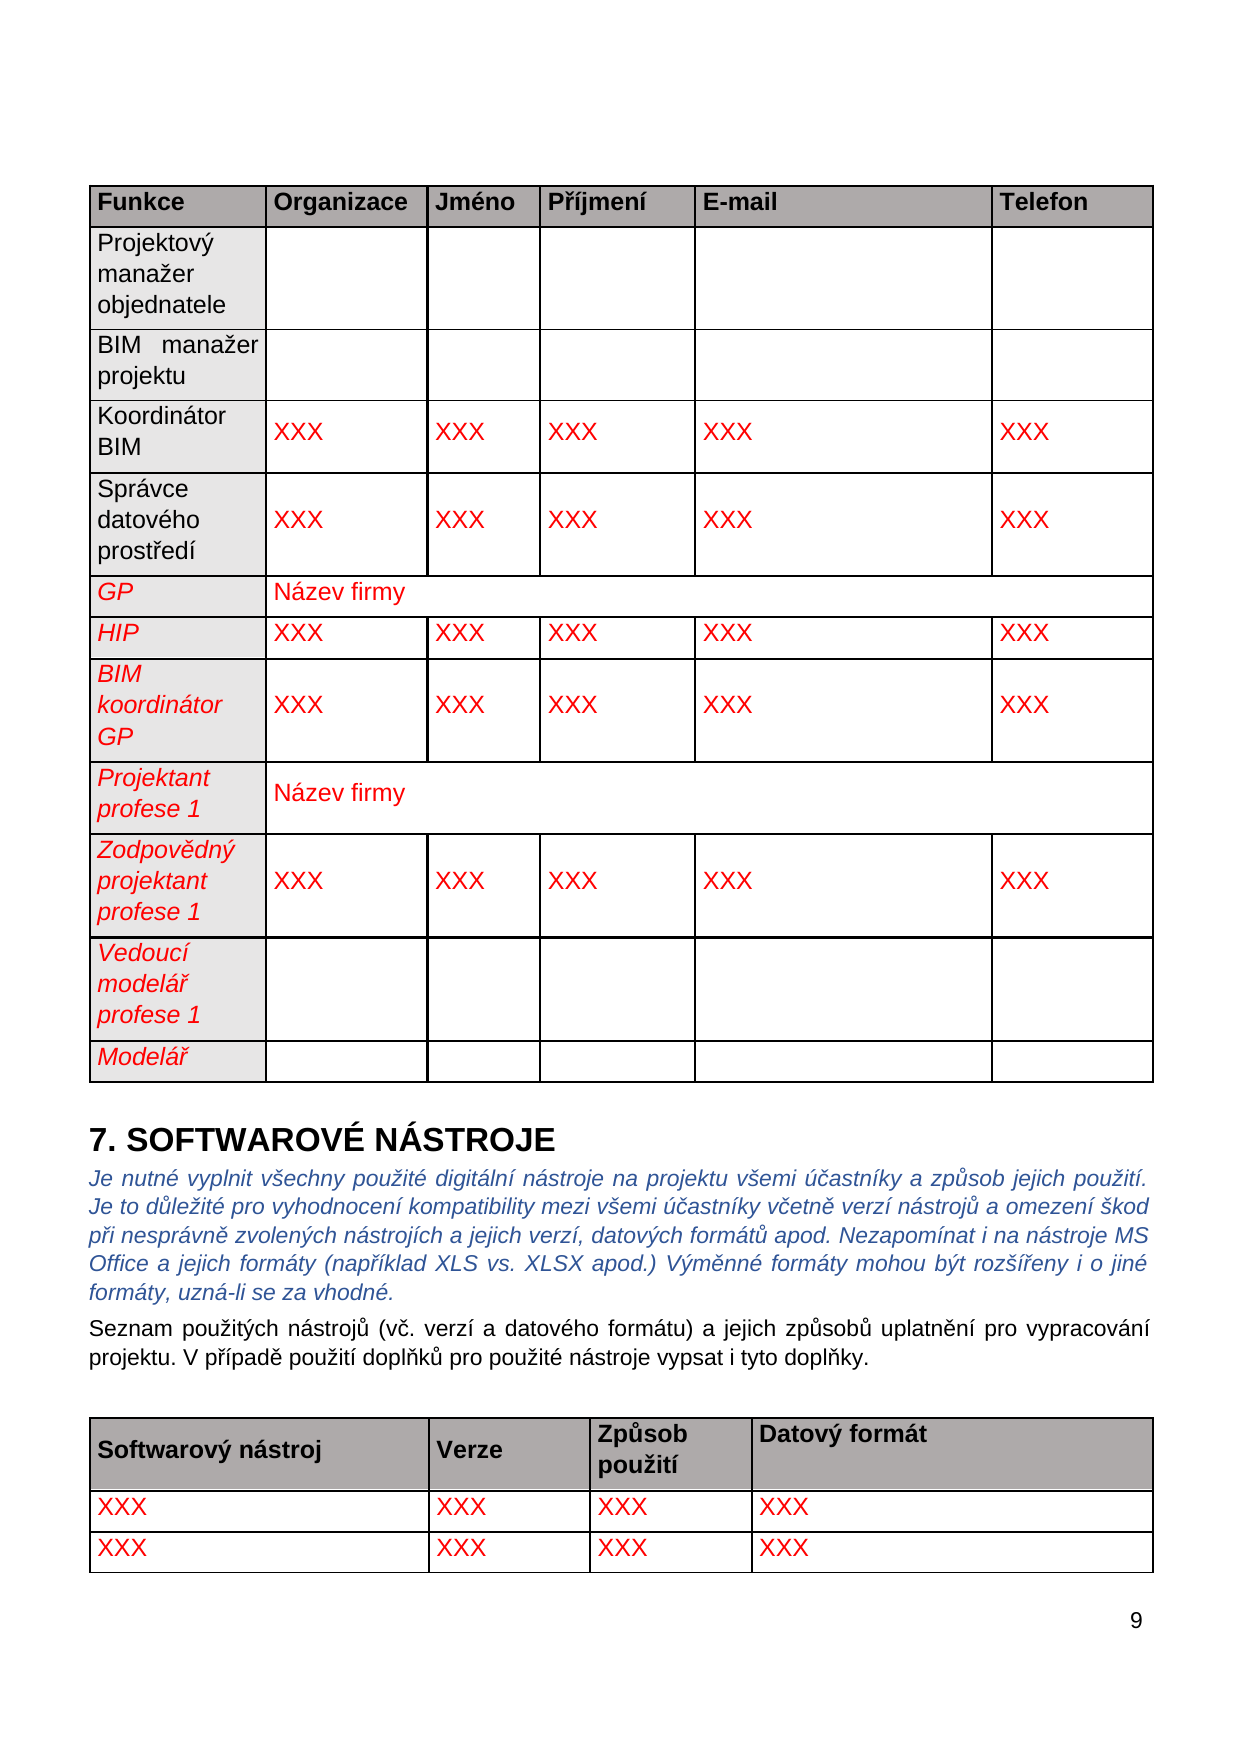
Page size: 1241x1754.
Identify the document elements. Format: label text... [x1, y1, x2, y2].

table_cell XXX [429, 474, 539, 575]
text Je nutné vyplnit všechny použité digitální nástroje na projektu všemi účastníky a způsob jejich použití. Je to důležité pro vyhodnocení kompatibility mezi všemi účastníky včetně verzí nástrojů a omezení škod při nesprávně zvolených nástrojích a jejich verzí, datových formátů apod. Nezapomínat i na nástroje MS Office a jejich formáty (například XLS vs. XLSX apod.) Výměnné formáty mohou být rozšířeny i o jiné formáty, uzná-li se za vhodné. [89, 1165, 1152, 1305]
table_cell XXX [91, 1533, 428, 1572]
table_cell GP [91, 577, 265, 616]
table_cell XXX [541, 835, 694, 936]
table_cell XXX [993, 474, 1152, 575]
table_cell Projektový manažer objednatele [91, 228, 265, 329]
table_cell [541, 330, 694, 400]
table_cell Správce datového prostředí [91, 474, 265, 575]
table_cell XXX [430, 1533, 589, 1572]
table_cell XXX [267, 401, 426, 472]
table_cell Projektant profese 1 [91, 763, 265, 833]
table_cell XXX [993, 660, 1152, 761]
table_cell BIM manažer projektu [91, 330, 265, 400]
table_header E-mail [696, 187, 991, 226]
table_cell XXX [696, 835, 991, 936]
table_cell XXX [541, 660, 694, 761]
table_header Jméno [429, 187, 539, 226]
table_cell [696, 228, 991, 329]
table_cell XXX [430, 1492, 589, 1531]
table_cell Název firmy [267, 577, 1152, 616]
table_header Způsob použití [591, 1419, 751, 1489]
table_cell [696, 1042, 991, 1081]
table_cell [541, 939, 694, 1040]
table_cell XXX [696, 660, 991, 761]
table_header Funkce [91, 187, 265, 226]
subtitle SOFTWAROVÉ NÁSTROJE [89, 1120, 1152, 1158]
table_cell [429, 330, 539, 400]
table_cell [267, 228, 426, 329]
table_header Verze [430, 1419, 589, 1489]
table_cell XXX [267, 660, 426, 761]
table_cell [267, 330, 426, 400]
table_cell BIM koordinátor GP [91, 660, 265, 761]
table_cell XXX [91, 1492, 428, 1531]
table_cell XXX [429, 660, 539, 761]
table_cell XXX [993, 618, 1152, 657]
table_cell [541, 228, 694, 329]
table_header Příjmení [541, 187, 694, 226]
table_cell XXX [753, 1492, 1152, 1531]
table_cell [993, 330, 1152, 400]
table_cell XXX [429, 618, 539, 657]
table_header Organizace [267, 187, 426, 226]
table_header Datový formát [753, 1419, 1152, 1489]
table_cell XXX [696, 618, 991, 657]
table_cell XXX [993, 401, 1152, 472]
table_cell [541, 1042, 694, 1081]
table_cell [696, 939, 991, 1040]
table_cell XXX [993, 835, 1152, 936]
table_cell [429, 1042, 539, 1081]
table_cell [993, 939, 1152, 1040]
table_cell XXX [591, 1492, 751, 1531]
table_header Telefon [993, 187, 1152, 226]
table_cell [429, 939, 539, 1040]
table_cell [429, 228, 539, 329]
table_cell XXX [591, 1533, 751, 1572]
table_cell XXX [696, 474, 991, 575]
table_cell XXX [696, 401, 991, 472]
table_cell XXX [429, 835, 539, 936]
table_cell Koordinátor BIM [91, 401, 265, 472]
table_cell [993, 1042, 1152, 1081]
table_cell XXX [267, 835, 426, 936]
text Seznam použitých nástrojů (vč. verzí a datového formátu) a jejich způsobů uplatnění pro vypracování projektu. V případě použití doplňků pro použité nástroje vypsat i tyto doplňky. [89, 1315, 1152, 1370]
table_cell [267, 939, 426, 1040]
table_cell XXX [541, 401, 694, 472]
table_cell XXX [267, 618, 426, 657]
table_cell XXX [541, 618, 694, 657]
table_cell Název firmy [267, 763, 1152, 833]
table_cell [267, 1042, 426, 1081]
table_cell XXX [429, 401, 539, 472]
table_cell HIP [91, 618, 265, 657]
table_header Softwarový nástroj [91, 1419, 428, 1489]
table_cell [993, 228, 1152, 329]
table_cell Modelář [91, 1042, 265, 1081]
table_cell XXX [267, 474, 426, 575]
table_cell Vedoucí modelář profese 1 [91, 939, 265, 1040]
table_cell [696, 330, 991, 400]
table_cell XXX [753, 1533, 1152, 1572]
table_cell XXX [541, 474, 694, 575]
table_cell Zodpovědný projektant profese 1 [91, 835, 265, 936]
